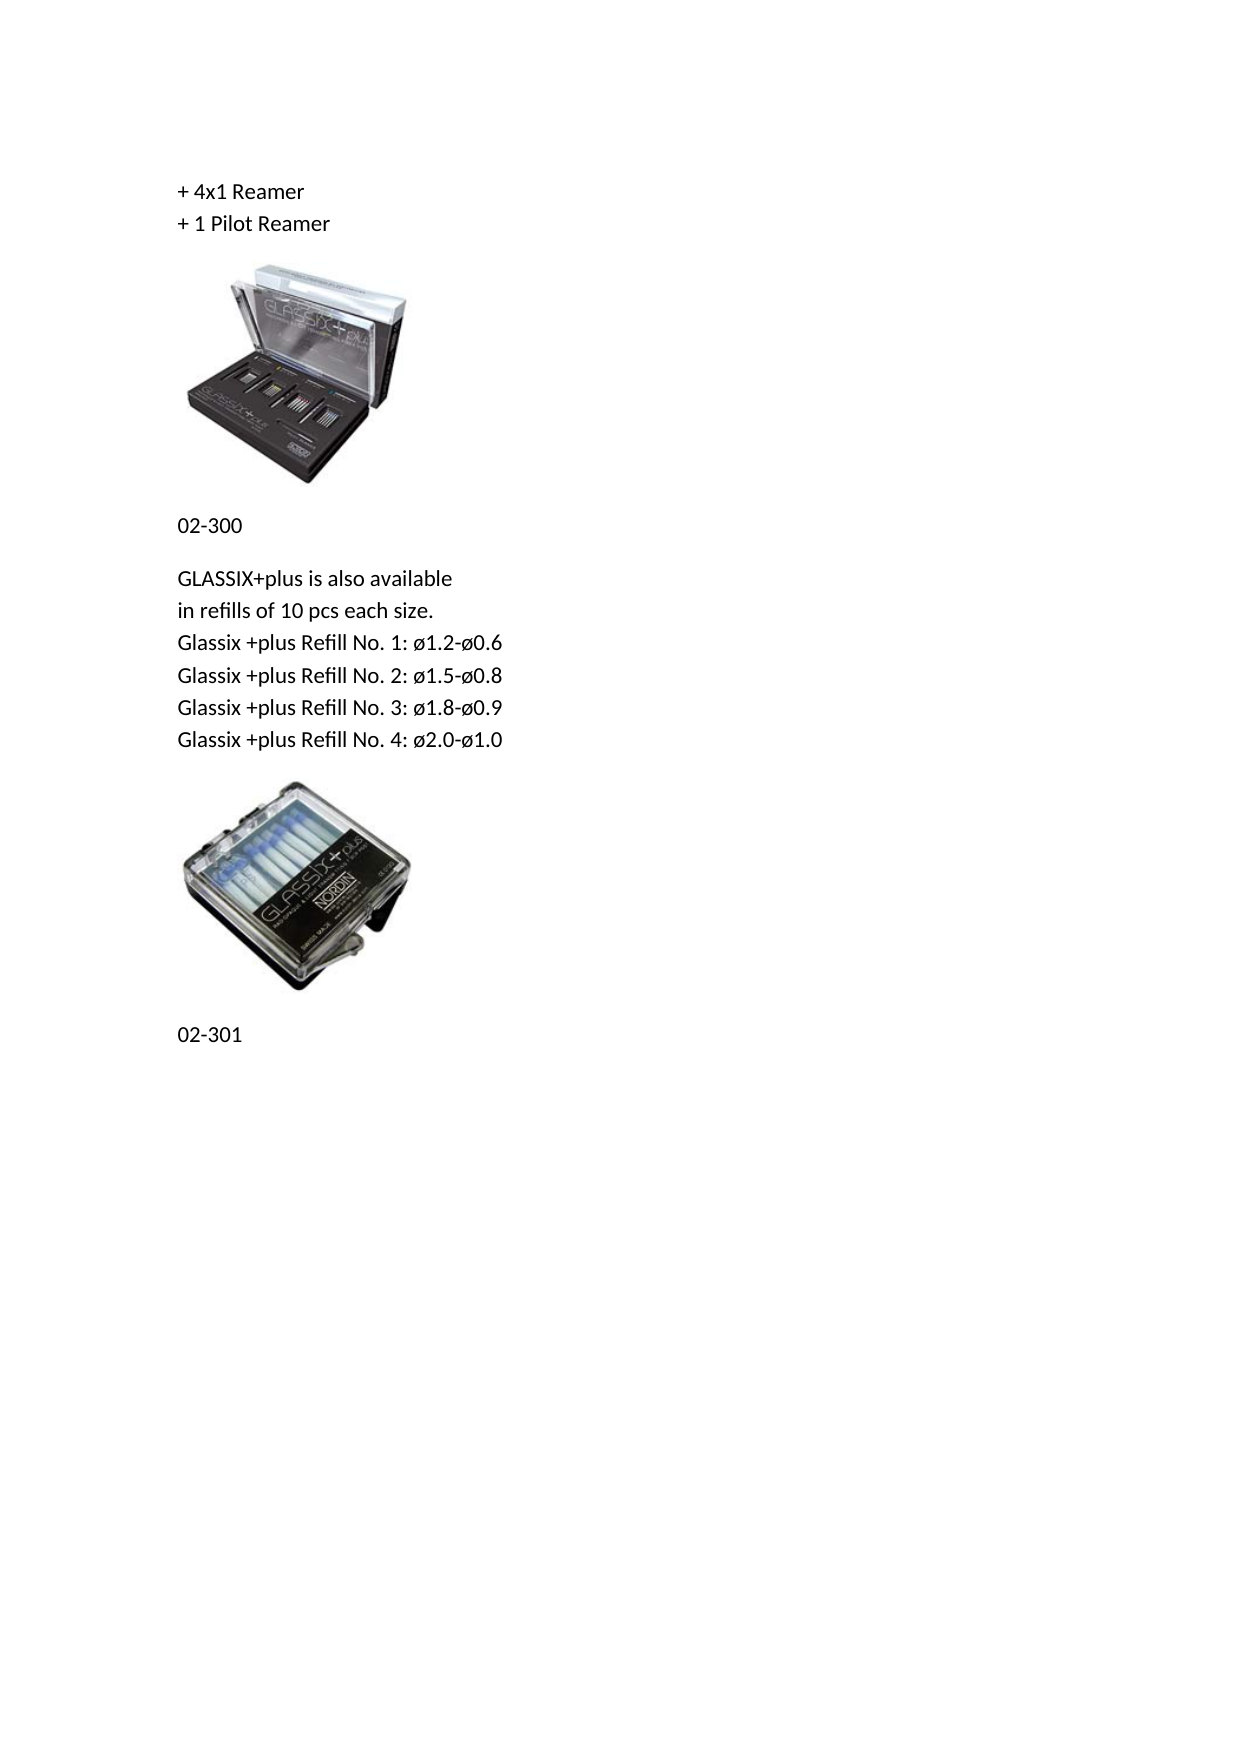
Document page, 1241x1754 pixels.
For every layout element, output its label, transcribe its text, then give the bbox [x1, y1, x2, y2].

text 02-300 [177, 511, 1181, 539]
text 02-301 [177, 1021, 1181, 1049]
text GLASSIX+plus is also available in refills of 10 pcs each size. Glassix +plus Refill No. 1: ø1.2-ø0.6 Glassix +plus Refill No. 2: ø1.5-ø0.8 Glassix +plus Refill No. 3: ø1.8-ø0.9 Glassix +plus Refill No. 4: ø2.0-ø1.0 [177, 564, 1181, 753]
picture [177, 262, 413, 487]
picture [177, 778, 413, 996]
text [177, 177, 1181, 237]
